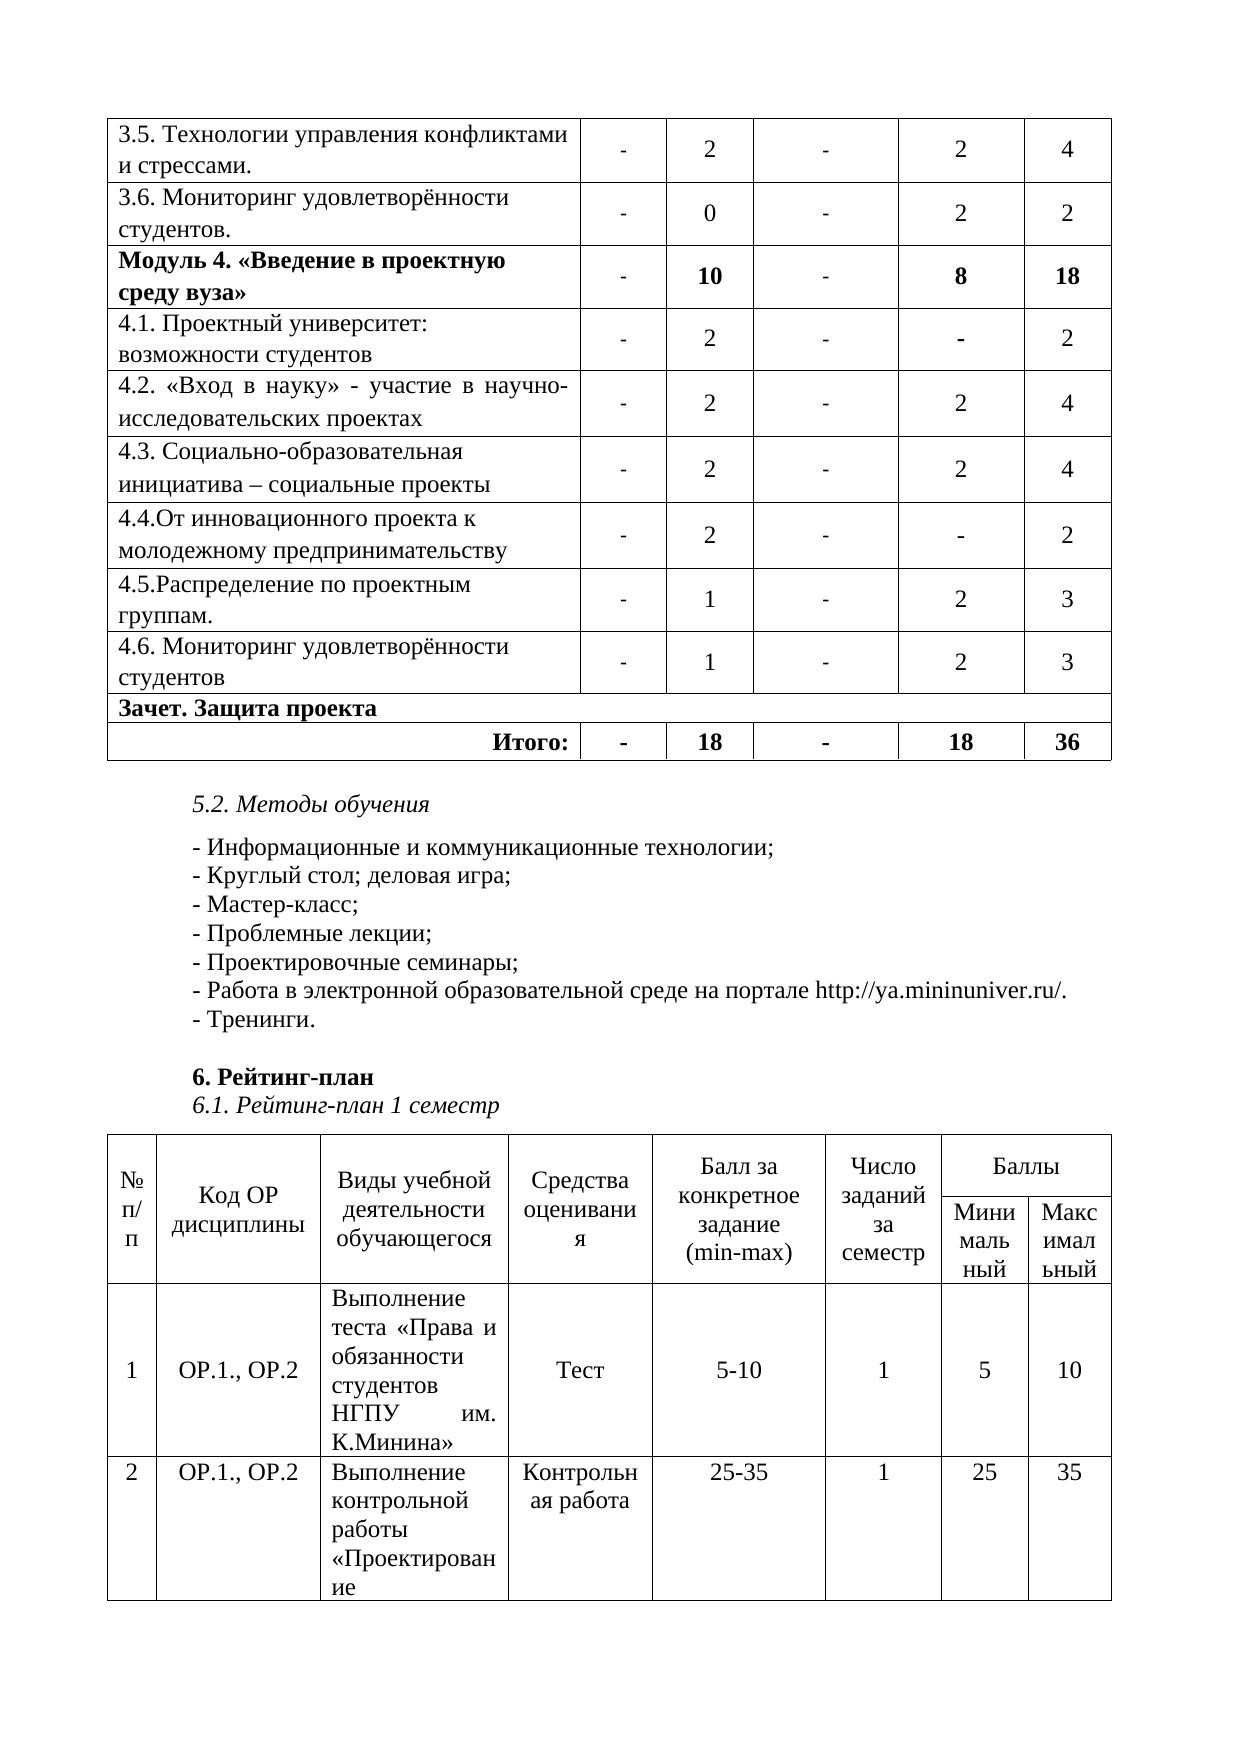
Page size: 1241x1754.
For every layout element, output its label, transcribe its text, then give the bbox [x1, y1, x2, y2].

table_cell 3.6. Мониторинг удовлетворённости студентов. [108, 183, 580, 245]
table_cell 4.4.От инновационного проекта к молодежному предпринимательству [108, 503, 580, 568]
text 6. Рейтинг-план [118, 1062, 1122, 1091]
table_cell 2 [899, 437, 1024, 502]
text - Мастер-класс; [118, 889, 1122, 918]
table_cell - [581, 246, 666, 307]
table_cell - [581, 371, 666, 436]
table_cell 2 [899, 119, 1024, 182]
text - Проблемные лекции; [118, 918, 1122, 947]
table_cell - [581, 723, 666, 759]
table_cell 0 [667, 183, 753, 245]
table_cell 5 [942, 1284, 1028, 1456]
table_cell 8 [899, 246, 1024, 307]
table_cell 2 [1025, 309, 1111, 370]
table_cell 2 [667, 309, 753, 370]
table_header № п/п [108, 1135, 156, 1283]
table_cell - [581, 183, 666, 245]
text - Тренинги. [118, 1004, 1122, 1033]
table_cell - [754, 632, 898, 693]
table_cell - [581, 569, 666, 631]
table_cell 2 [108, 1457, 156, 1600]
table_cell Тест [509, 1284, 652, 1456]
table_cell 10 [667, 246, 753, 307]
table_cell 2 [899, 371, 1024, 436]
table_cell 3 [1025, 569, 1111, 631]
table_cell 2 [899, 183, 1024, 245]
table_header Виды учебной деятельности обучающегося [321, 1135, 508, 1283]
text - Информационные и коммуникационные технологии; [118, 832, 1122, 861]
table_cell - [581, 119, 666, 182]
table_cell 36 [1025, 723, 1111, 759]
table_cell 25 [942, 1457, 1028, 1600]
table_cell Минимальный [942, 1197, 1028, 1283]
table_cell - [754, 246, 898, 307]
table_cell 2 [1025, 503, 1111, 568]
table_cell 1 [108, 1284, 156, 1456]
text 6.1. Рейтинг-план 1 семестр [118, 1091, 1122, 1119]
table_cell 18 [667, 723, 753, 759]
table_cell 4 [1025, 437, 1111, 502]
table_cell 2 [667, 371, 753, 436]
table_cell 4.5.Распределение по проектным группам. [108, 569, 580, 631]
table_cell 4.3. Социально-образовательная инициатива – социальные проекты [108, 437, 580, 502]
table_cell 35 [1029, 1457, 1111, 1600]
text - Круглый стол; деловая игра; [118, 861, 1122, 889]
table_header Балл за конкретное задание (min-max) [653, 1135, 825, 1283]
table_header Средства оценивания [509, 1135, 652, 1283]
table_cell - [754, 309, 898, 370]
table_cell Модуль 4. «Введение в проектную среду вуза» [108, 246, 580, 307]
table_cell 25-35 [653, 1457, 825, 1600]
table_cell 1 [826, 1457, 941, 1600]
table_cell ОР.1., ОР.2 [157, 1284, 320, 1456]
table_cell Максимальный [1029, 1197, 1111, 1283]
table_header Число заданий за семестр [826, 1135, 941, 1283]
text - Работа в электронной образовательной среде на портале http://ya.mininuniver.ru/. [118, 976, 1122, 1004]
table_cell 3.5. Технологии управления конфликтами и стрессами. [108, 119, 580, 182]
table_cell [321, 1457, 508, 1600]
table_cell Контрольная работа [509, 1457, 652, 1600]
table_cell 18 [1025, 246, 1111, 307]
table_cell 2 [667, 503, 753, 568]
table_cell 1 [667, 569, 753, 631]
table_header Баллы [942, 1135, 1111, 1196]
table_cell - [899, 503, 1024, 568]
table_cell - [754, 437, 898, 502]
table_cell 10 [1029, 1284, 1111, 1456]
table_cell 4.2. «Вход в науку» - участие в научно-исследовательских проектах [108, 371, 580, 436]
table_cell - [754, 723, 898, 759]
table_cell - [581, 437, 666, 502]
text - Проектировочные семинары; [118, 947, 1122, 976]
table_cell - [754, 183, 898, 245]
table_cell ОР.1., ОР.2 [157, 1457, 320, 1600]
table_cell 4 [1025, 119, 1111, 182]
table_cell - [581, 632, 666, 693]
table_cell Итого: [108, 723, 580, 759]
table_header Код ОР дисциплины [157, 1135, 320, 1283]
table_cell 2 [667, 119, 753, 182]
table_cell - [581, 309, 666, 370]
table_cell - [754, 119, 898, 182]
table_cell 1 [667, 632, 753, 693]
table_cell 3 [1025, 632, 1111, 693]
table_cell 5-10 [653, 1284, 825, 1456]
table_cell Выполнение теста «Права и обязанности студентов НГПУ им. К.Минина» [321, 1284, 508, 1456]
table_cell - [754, 503, 898, 568]
table_cell - [581, 503, 666, 568]
table_cell Зачет. Защита проекта [108, 694, 1111, 722]
table_cell 18 [899, 723, 1024, 759]
text 5.2. Методы обучения [118, 789, 1122, 817]
table_cell 2 [667, 437, 753, 502]
table_cell 1 [826, 1284, 941, 1456]
table_cell 4.1. Проектный университет: возможности студентов [108, 309, 580, 370]
table_cell - [899, 309, 1024, 370]
table_cell 2 [899, 569, 1024, 631]
table_cell 4.6. Мониторинг удовлетворённости студентов [108, 632, 580, 693]
table_cell 2 [1025, 183, 1111, 245]
table_cell 2 [899, 632, 1024, 693]
table_cell - [754, 569, 898, 631]
table_cell 4 [1025, 371, 1111, 436]
table_cell - [754, 371, 898, 436]
